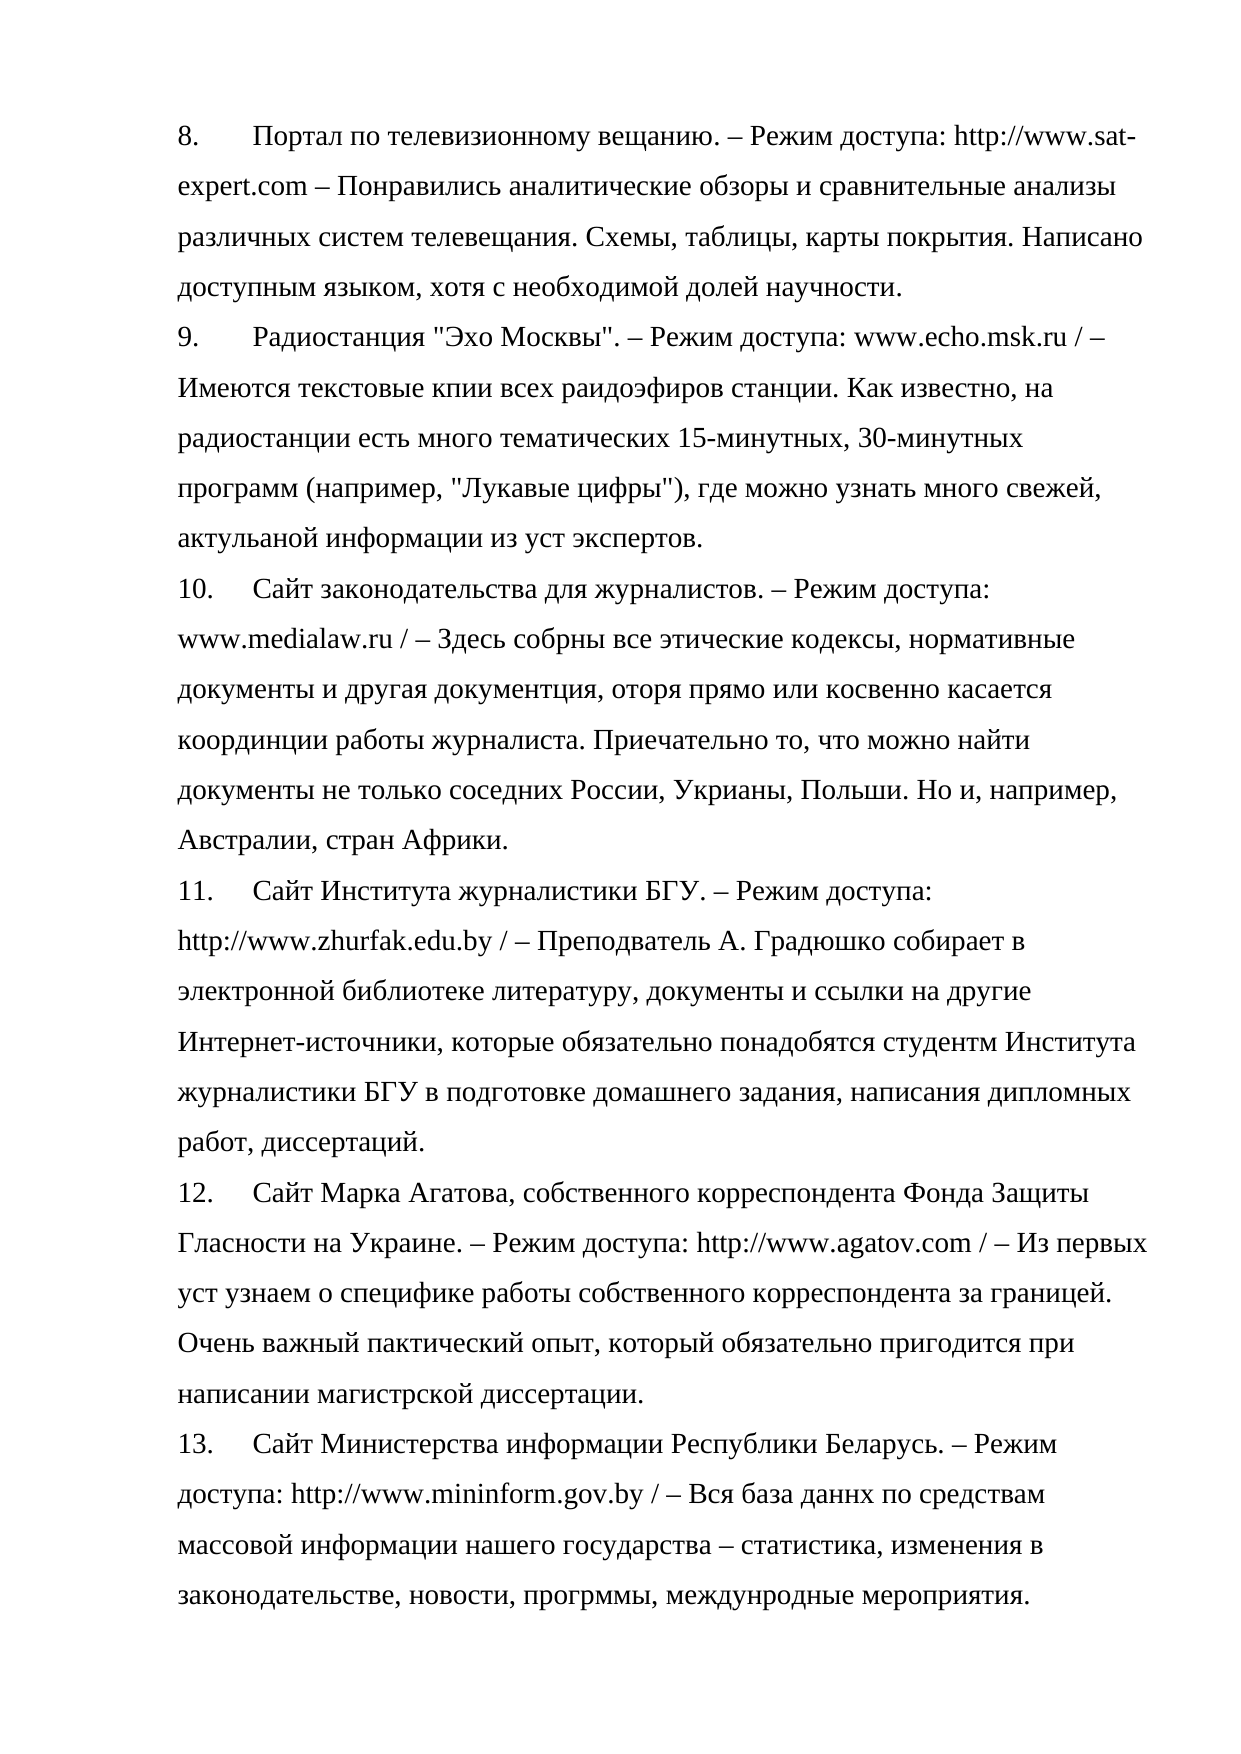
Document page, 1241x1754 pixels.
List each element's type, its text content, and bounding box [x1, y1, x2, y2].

list Сайт Института журналистики БГУ. – Режим доступа: http://www.zhurfak.edu.by / – Преподватель А. Градюшко собирает в электронной библиотеке литературу, документы и ссылки на другие Интернет-источники, которые обязательно понадобятся студентм Института журналистики БГУ в подготовке домашнего задания, написания дипломных работ, диссертаций. [177, 873, 1152, 1158]
list Сайт законодательства для журналистов. – Режим доступа: www.medialaw.ru / – Здесь собрны все этические кодексы, нормативные документы и другая документция, оторя прямо или косвенно касается координции работы журналиста. Приечательно то, что можно найти документы не только соседних России, Укрианы, Польши. Но и, например, Австралии, стран Африки. [177, 571, 1152, 856]
list Сайт Марка Агатова, собственного корреспондента Фонда Защиты Гласности на Украине. – Режим доступа: http://www.agatov.com / – Из первых уст узнаем о специфике работы собственного корреспондента за границей. Очень важный пактический опыт, который обязательно пригодится при написании магистрской диссертации. [177, 1175, 1152, 1409]
list Радиостанция "Эхо Москвы". – Режим доступа: www.echo.msk.ru / – Имеются текстовые кпии всех раидоэфиров станции. Как известно, на радиостанции есть много тематических 15-минутных, 30-минутных программ (например, "Лукавые цифры"), где можно узнать много свежей, актульаной информации из уст экспертов. [177, 319, 1152, 554]
list Сайт Министерства информации Республики Беларусь. – Режим доступа: http://www.mininform.gov.by / – Вся база даннх по средствам массовой информации нашего государства – статистика, изменения в законодательстве, новости, прогрммы, междунродные мероприятия. [177, 1426, 1152, 1611]
list Портал по телевизионному вещанию. – Режим доступа: http://www.sat-expert.com – Понравились аналитические обзоры и сравнительные анализы различных систем телевещания. Схемы, таблицы, карты покрытия. Написано доступным языком, хотя с необходимой долей научности. [177, 118, 1152, 303]
